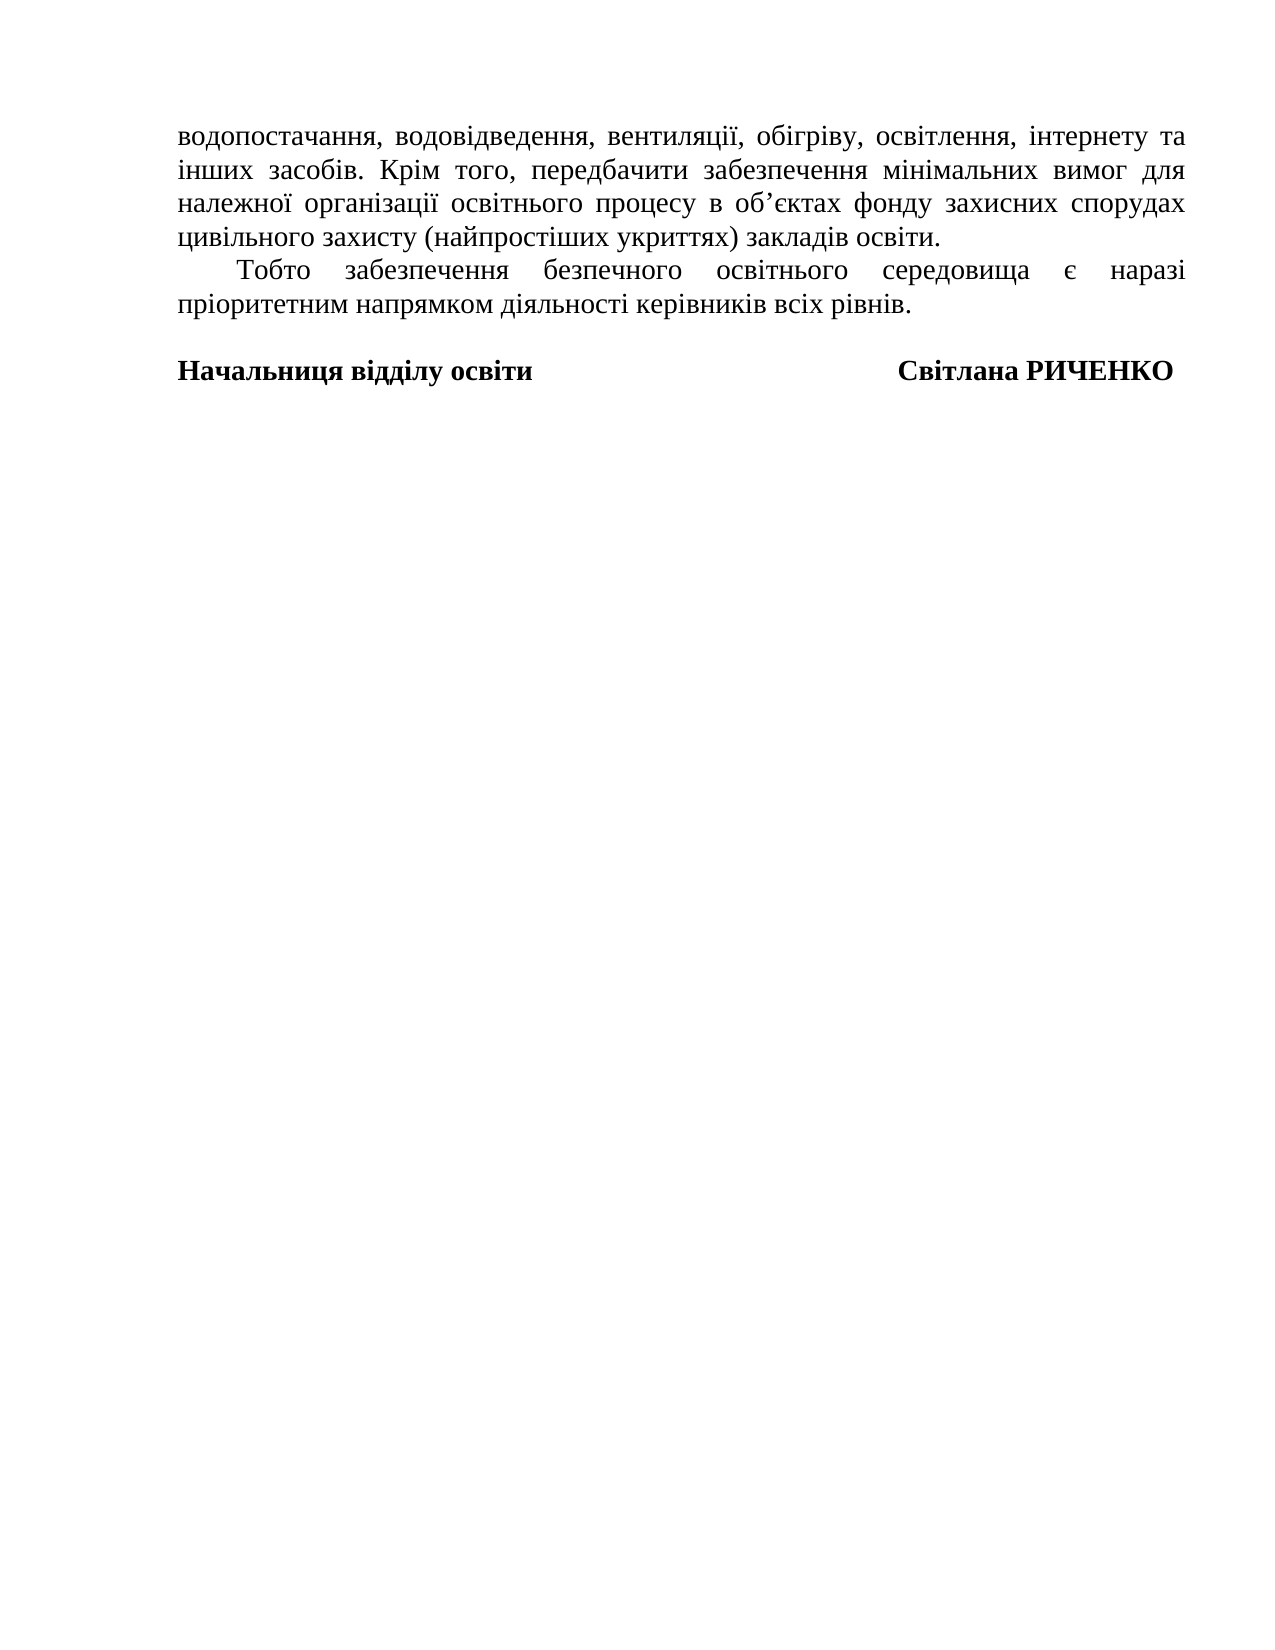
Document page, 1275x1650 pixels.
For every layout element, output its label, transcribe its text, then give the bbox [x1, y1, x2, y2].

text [177, 118, 1186, 252]
text Начальниця відділу освіти Світлана РИЧЕНКО [177, 353, 1186, 387]
text Тобто забезпечення безпечного освітнього середовища є наразі пріоритетним напрямком діяльності керівників всіх рівнів. [177, 252, 1186, 319]
